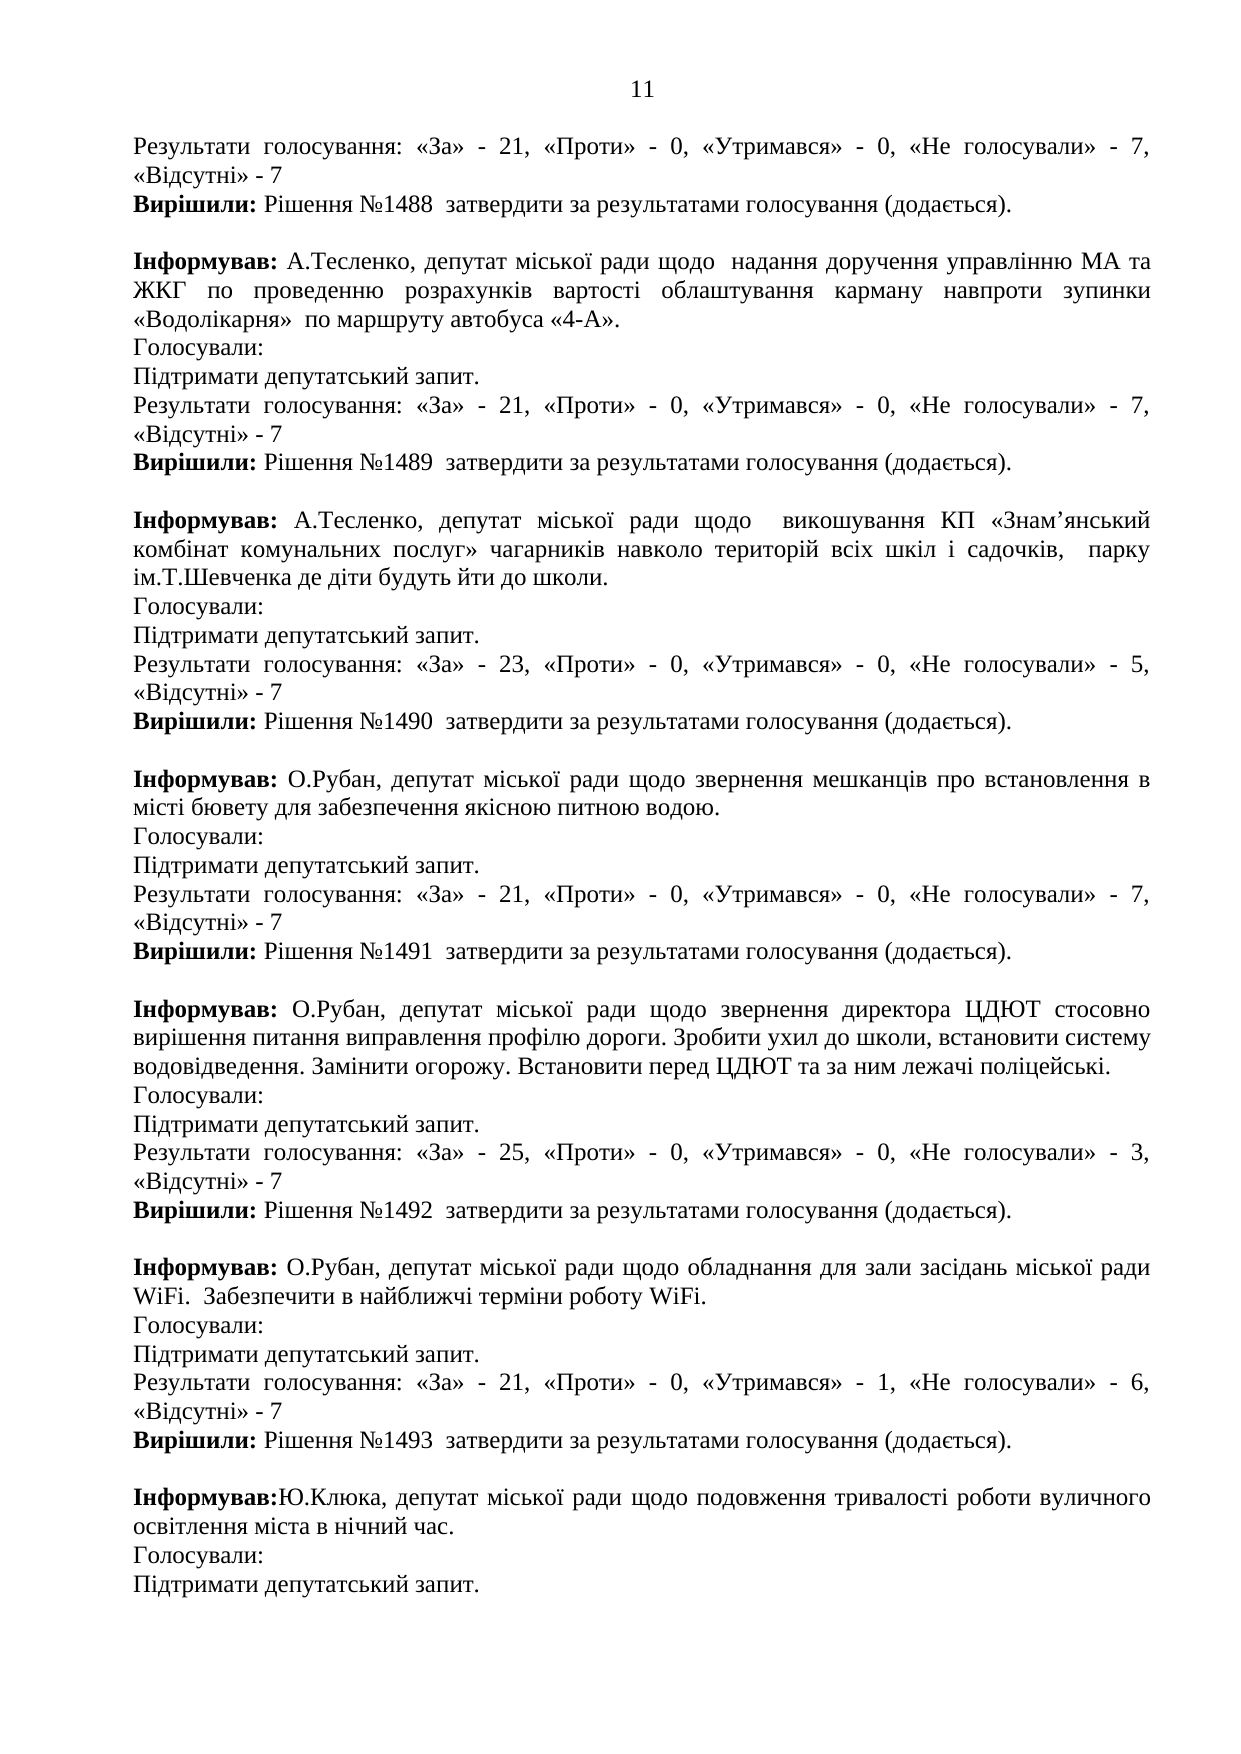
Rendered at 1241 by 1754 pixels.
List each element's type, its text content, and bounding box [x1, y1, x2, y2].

text Голосували: [133, 1080, 1152, 1109]
text Голосували: [133, 332, 1152, 361]
text Підтримати депутатський запит. [133, 1109, 1152, 1137]
text Результати голосування: «За» - 21, «Проти» - 0, «Утримався» - 0, «Не голосували» - 7, «Відсутні» - 7 [133, 131, 1152, 189]
text Голосували: [133, 1540, 1152, 1569]
text Інформував: О.Рубан, депутат міської ради щодо звернення мешканців про встановлення в місті бювету для забезпечення якісною питною водою. [133, 764, 1152, 821]
text Результати голосування: «За» - 25, «Проти» - 0, «Утримався» - 0, «Не голосували» - 3, «Відсутні» - 7 [133, 1137, 1152, 1195]
text Результати голосування: «За» - 23, «Проти» - 0, «Утримався» - 0, «Не голосували» - 5, «Відсутні» - 7 [133, 649, 1152, 706]
text Вирішили: Рішення №1489 затвердити за результатами голосування (додається). [133, 447, 1152, 476]
text Результати голосування: «За» - 21, «Проти» - 0, «Утримався» - 1, «Не голосували» - 6, «Відсутні» - 7 [133, 1367, 1152, 1425]
text Вирішили: Рішення №1488 затвердити за результатами голосування (додається). [133, 189, 1152, 217]
text Вирішили: Рішення №1492 затвердити за результатами голосування (додається). [133, 1195, 1152, 1224]
text Підтримати депутатський запит. [133, 1339, 1152, 1367]
text Голосували: [133, 821, 1152, 850]
text Вирішили: Рішення №1491 затвердити за результатами голосування (додається). [133, 936, 1152, 965]
text Підтримати депутатський запит. [133, 850, 1152, 879]
text Підтримати депутатський запит. [133, 361, 1152, 390]
text Інформував:Ю.Клюка, депутат міської ради щодо подовження тривалості роботи вуличного освітлення міста в нічний час. [133, 1482, 1152, 1540]
text Інформував: А.Тесленко, депутат міської ради щодо викошування КП «Знам’янський комбінат комунальних послуг» чагарників навколо територій всіх шкіл і садочків, парку ім.Т.Шевченка де діти будуть йти до школи. [133, 505, 1152, 591]
text Підтримати депутатський запит. [133, 620, 1152, 649]
text Голосували: [133, 591, 1152, 620]
text Інформував: О.Рубан, депутат міської ради щодо обладнання для зали засідань міської ради WiFi. Забезпечити в найближчі терміни роботу WiFi. [133, 1252, 1152, 1310]
text Результати голосування: «За» - 21, «Проти» - 0, «Утримався» - 0, «Не голосували» - 7, «Відсутні» - 7 [133, 879, 1152, 936]
text Вирішили: Рішення №1490 затвердити за результатами голосування (додається). [133, 706, 1152, 735]
text Вирішили: Рішення №1493 затвердити за результатами голосування (додається). [133, 1425, 1152, 1454]
text Підтримати депутатський запит. [133, 1569, 1152, 1597]
text Інформував: А.Тесленко, депутат міської ради щодо надання доручення управлінню МА та ЖКГ по проведенню розрахунків вартості облаштування карману навпроти зупинки «Водолікарня» по маршруту автобуса «4-А». [133, 246, 1152, 332]
text Голосували: [133, 1310, 1152, 1339]
text Результати голосування: «За» - 21, «Проти» - 0, «Утримався» - 0, «Не голосували» - 7, «Відсутні» - 7 [133, 390, 1152, 447]
text Інформував: О.Рубан, депутат міської ради щодо звернення директора ЦДЮТ стосовно вирішення питання виправлення профілю дороги. Зробити ухил до школи, встановити систему водовідведення. Замінити огорожу. Встановити перед ЦДЮТ та за ним лежачі поліцейські. [133, 994, 1152, 1080]
